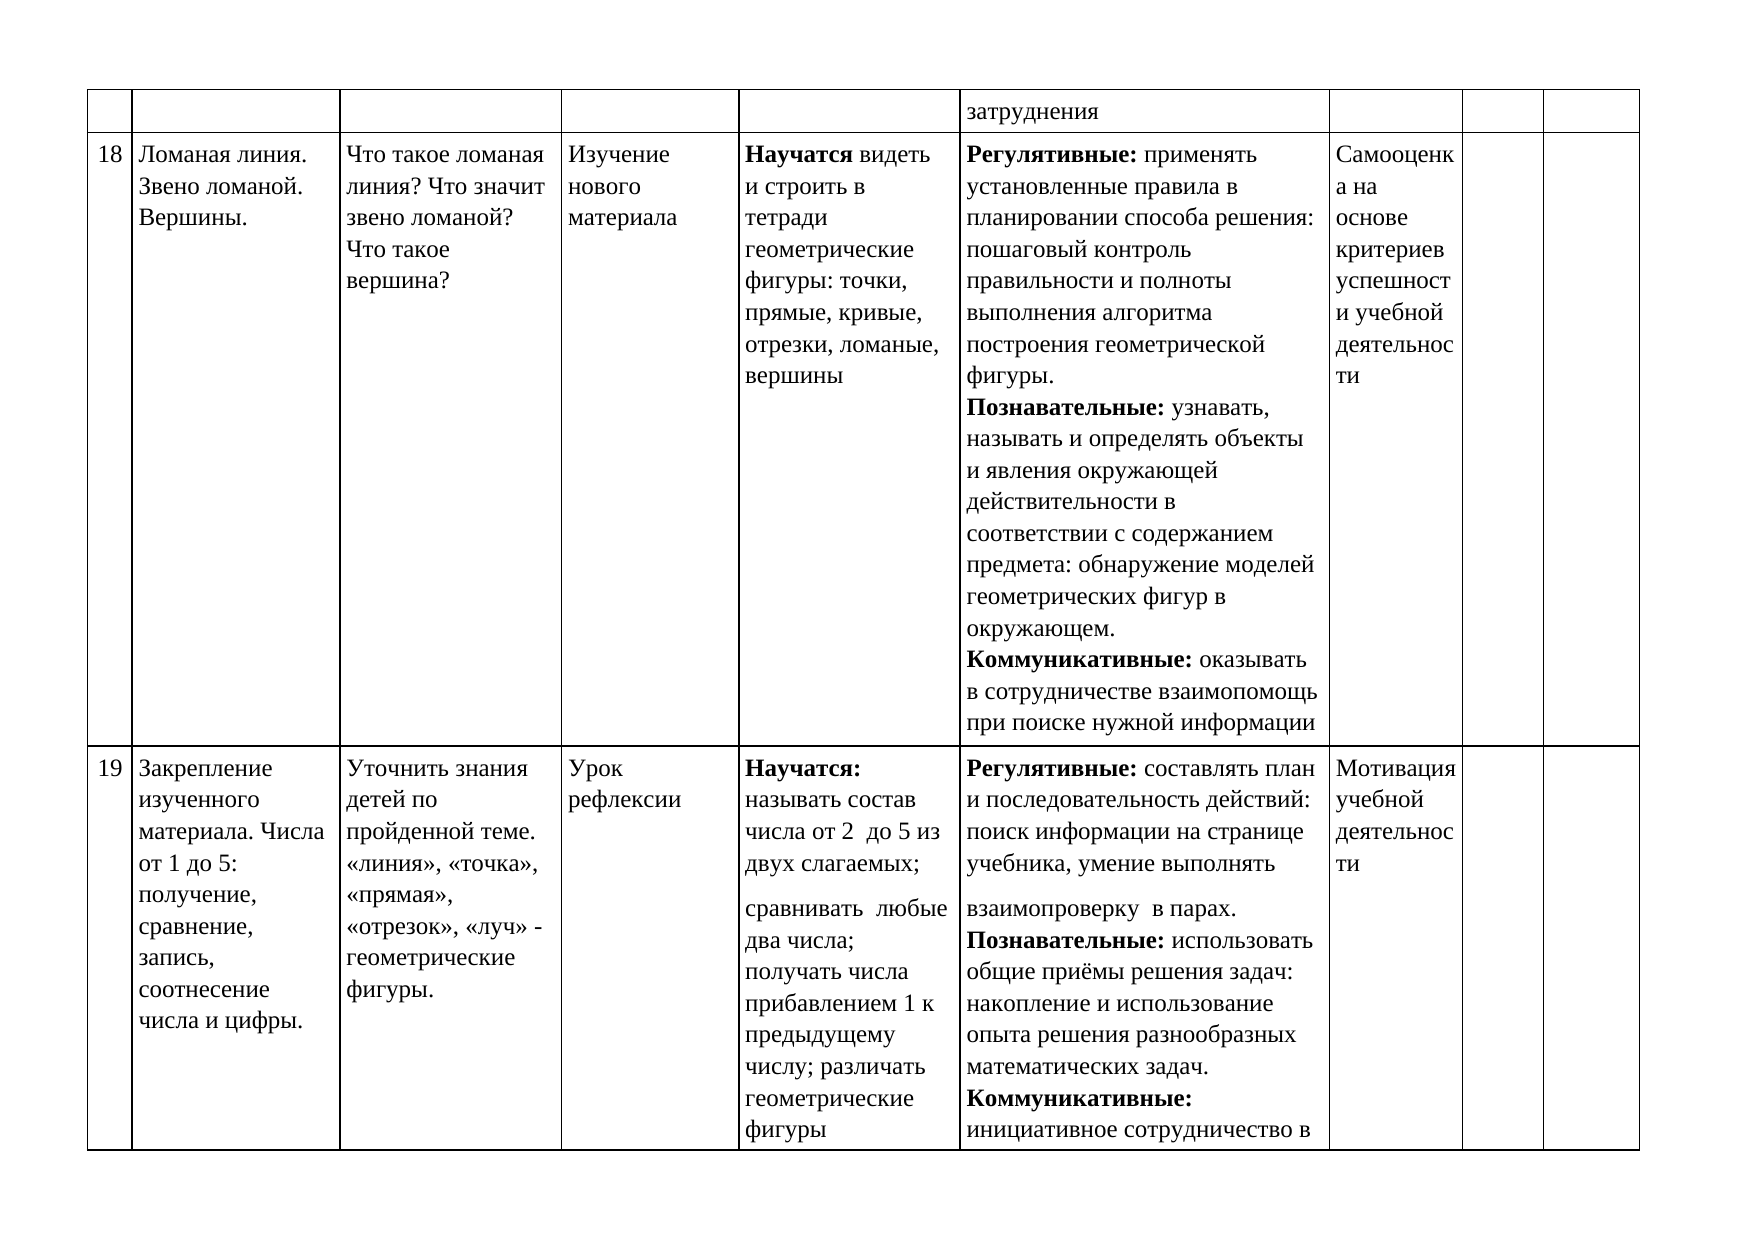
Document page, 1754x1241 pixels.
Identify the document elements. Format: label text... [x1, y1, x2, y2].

table_cell [1330, 886, 1462, 1149]
table_cell Мотивация учебной деятельности [1330, 747, 1462, 886]
table_cell Что такое ломаная линия? Что значит звено ломаной? Что такое вершина? [341, 133, 561, 745]
table_cell Регулятивные: составлять план и последовательность действий: поиск информации на странице учебника, умение выполнять [961, 747, 1329, 886]
table_cell Уточнить знания детей по пройденной теме. «линия», «точка», «прямая», «отрезок», «луч» - геометрические фигуры. [341, 747, 561, 1149]
table_cell [341, 90, 561, 131]
table_cell Самооценка на основе критериев успешности учебной деятельности [1330, 133, 1462, 745]
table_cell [740, 886, 959, 1149]
table_cell [1463, 886, 1543, 1149]
table_cell [1544, 133, 1639, 745]
table_cell Ломаная линия. Звено ломаной. Вершины. [133, 133, 339, 745]
table_cell Научатся: называть состав числа от 2 до 5 из двух слагаемых; [740, 747, 959, 886]
table_cell [1544, 886, 1639, 1149]
table_cell [562, 90, 738, 131]
table_cell Научатся видеть и строить в тетради геометрические фигуры: точки, прямые, кривые, отрезки, ломаные, вершины [740, 133, 959, 745]
table_cell Закрепление изученного материала. Числа от 1 до 5: получение, сравнение, запись, соотнесение числа и цифры. [133, 747, 339, 1149]
table_cell [562, 886, 738, 1149]
table_cell 18 [88, 133, 131, 745]
table_cell Регулятивные: применять установленные правила в планировании способа решения: пошаговый контроль правильности и полноты выполнения алгоритма построения геометрической фигуры. Познавательные: узнавать, называть и определять объекты и явления окружающей действительности в соответствии с содержанием предмета: обнаружение моделей геометрических фигур в окружающем. Коммуникативные: оказывать в сотрудничестве взаимопомощь при поиске нужной информации [961, 133, 1329, 745]
table_cell [1463, 747, 1543, 886]
table_cell Изучение нового материала [562, 133, 738, 745]
table_cell 19 [88, 747, 131, 1149]
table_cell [961, 886, 1329, 1149]
table_cell Урок рефлексии [562, 747, 738, 886]
table_cell [1463, 133, 1543, 745]
table_cell [1544, 747, 1639, 886]
